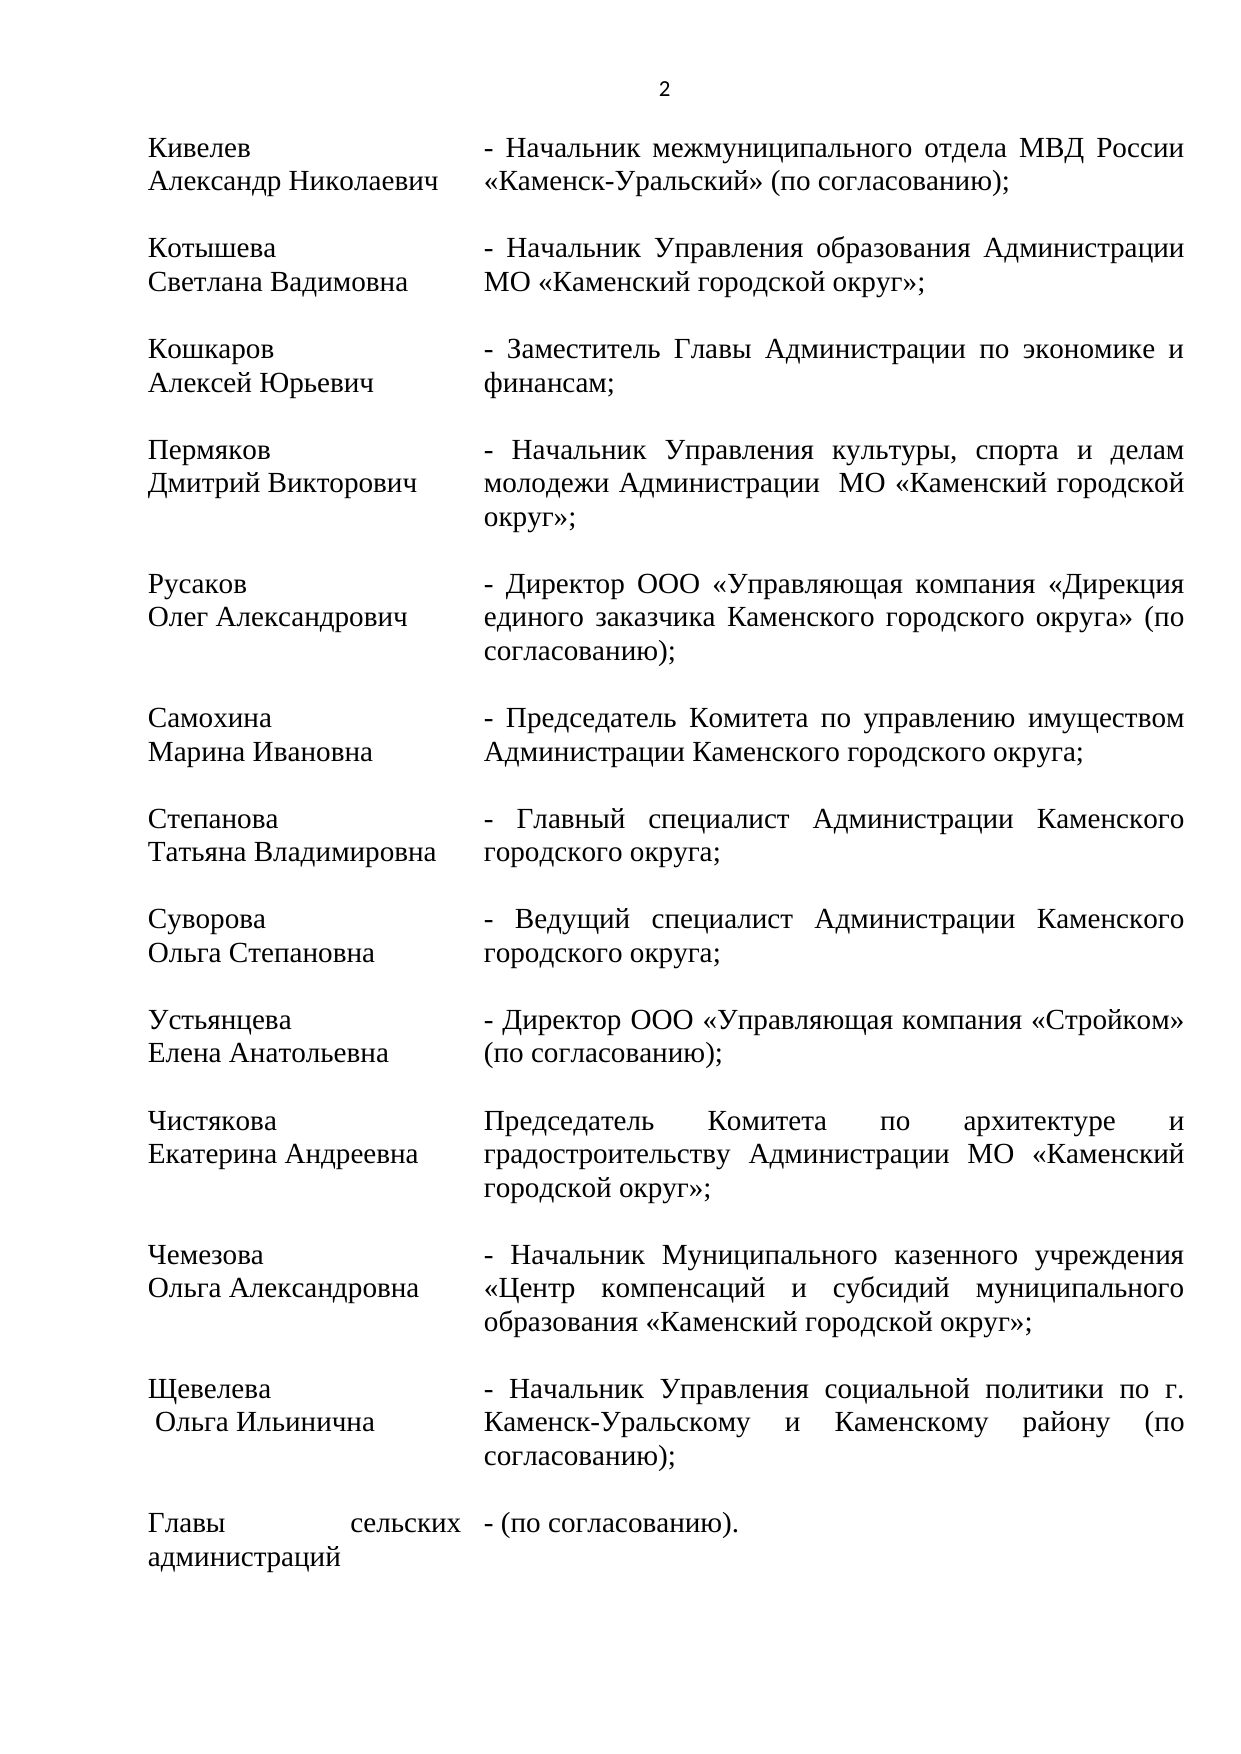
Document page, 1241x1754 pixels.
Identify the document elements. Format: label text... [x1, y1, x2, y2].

table_cell - Начальник Управления культуры, спорта и делам молодежи Администрации МО «Каменский городской округ»; [473, 432, 1196, 566]
table_cell Главы сельских администраций [136, 1505, 472, 1591]
table_cell Самохина Марина Ивановна [136, 700, 472, 801]
table_cell Суворова Ольга Степановна [136, 901, 472, 1002]
table_cell Щевелева Ольга Ильинична [136, 1371, 472, 1505]
table_cell Котышева Светлана Вадимовна [136, 231, 472, 331]
table_cell - Начальник Управления социальной политики по г. Каменск-Уральскому и Каменскому району (по согласованию); [473, 1371, 1196, 1505]
table_cell - Начальник Муниципального казенного учреждения «Центр компенсаций и субсидий муниципального образования «Каменский городской округ»; [473, 1237, 1196, 1371]
table_cell Пермяков Дмитрий Викторович [136, 432, 472, 566]
table_cell - Главный специалист Администрации Каменского городского округа; [473, 801, 1196, 901]
table_cell Русаков Олег Александрович [136, 566, 472, 700]
table_cell Устьянцева Елена Анатольевна [136, 1002, 472, 1103]
table_cell - Начальник Управления образования Администрации МО «Каменский городской округ»; [473, 231, 1196, 331]
table_cell - (по согласованию). [473, 1505, 1196, 1591]
table_cell Председатель Комитета по архитектуре и градостроительству Администрации МО «Каменский городской округ»; [473, 1103, 1196, 1237]
table_cell - Начальник межмуниципального отдела МВД России «Каменск-Уральский» (по согласованию); [473, 130, 1196, 231]
table_cell Степанова Татьяна Владимировна [136, 801, 472, 901]
table_cell Чистякова Екатерина Андреевна [136, 1103, 472, 1237]
table_cell Чемезова Ольга Александровна [136, 1237, 472, 1371]
table_cell - Заместитель Главы Администрации по экономике и финансам; [473, 331, 1196, 432]
table_cell - Директор ООО «Управляющая компания «Стройком» (по согласованию); [473, 1002, 1196, 1103]
table_cell - Директор ООО «Управляющая компания «Дирекция единого заказчика Каменского городского округа» (по согласованию); [473, 566, 1196, 700]
table_cell - Председатель Комитета по управлению имуществом Администрации Каменского городского округа; [473, 700, 1196, 801]
table_cell Кошкаров Алексей Юрьевич [136, 331, 472, 432]
table_cell - Ведущий специалист Администрации Каменского городского округа; [473, 901, 1196, 1002]
table_cell Кивелев Александр Николаевич [136, 130, 472, 231]
